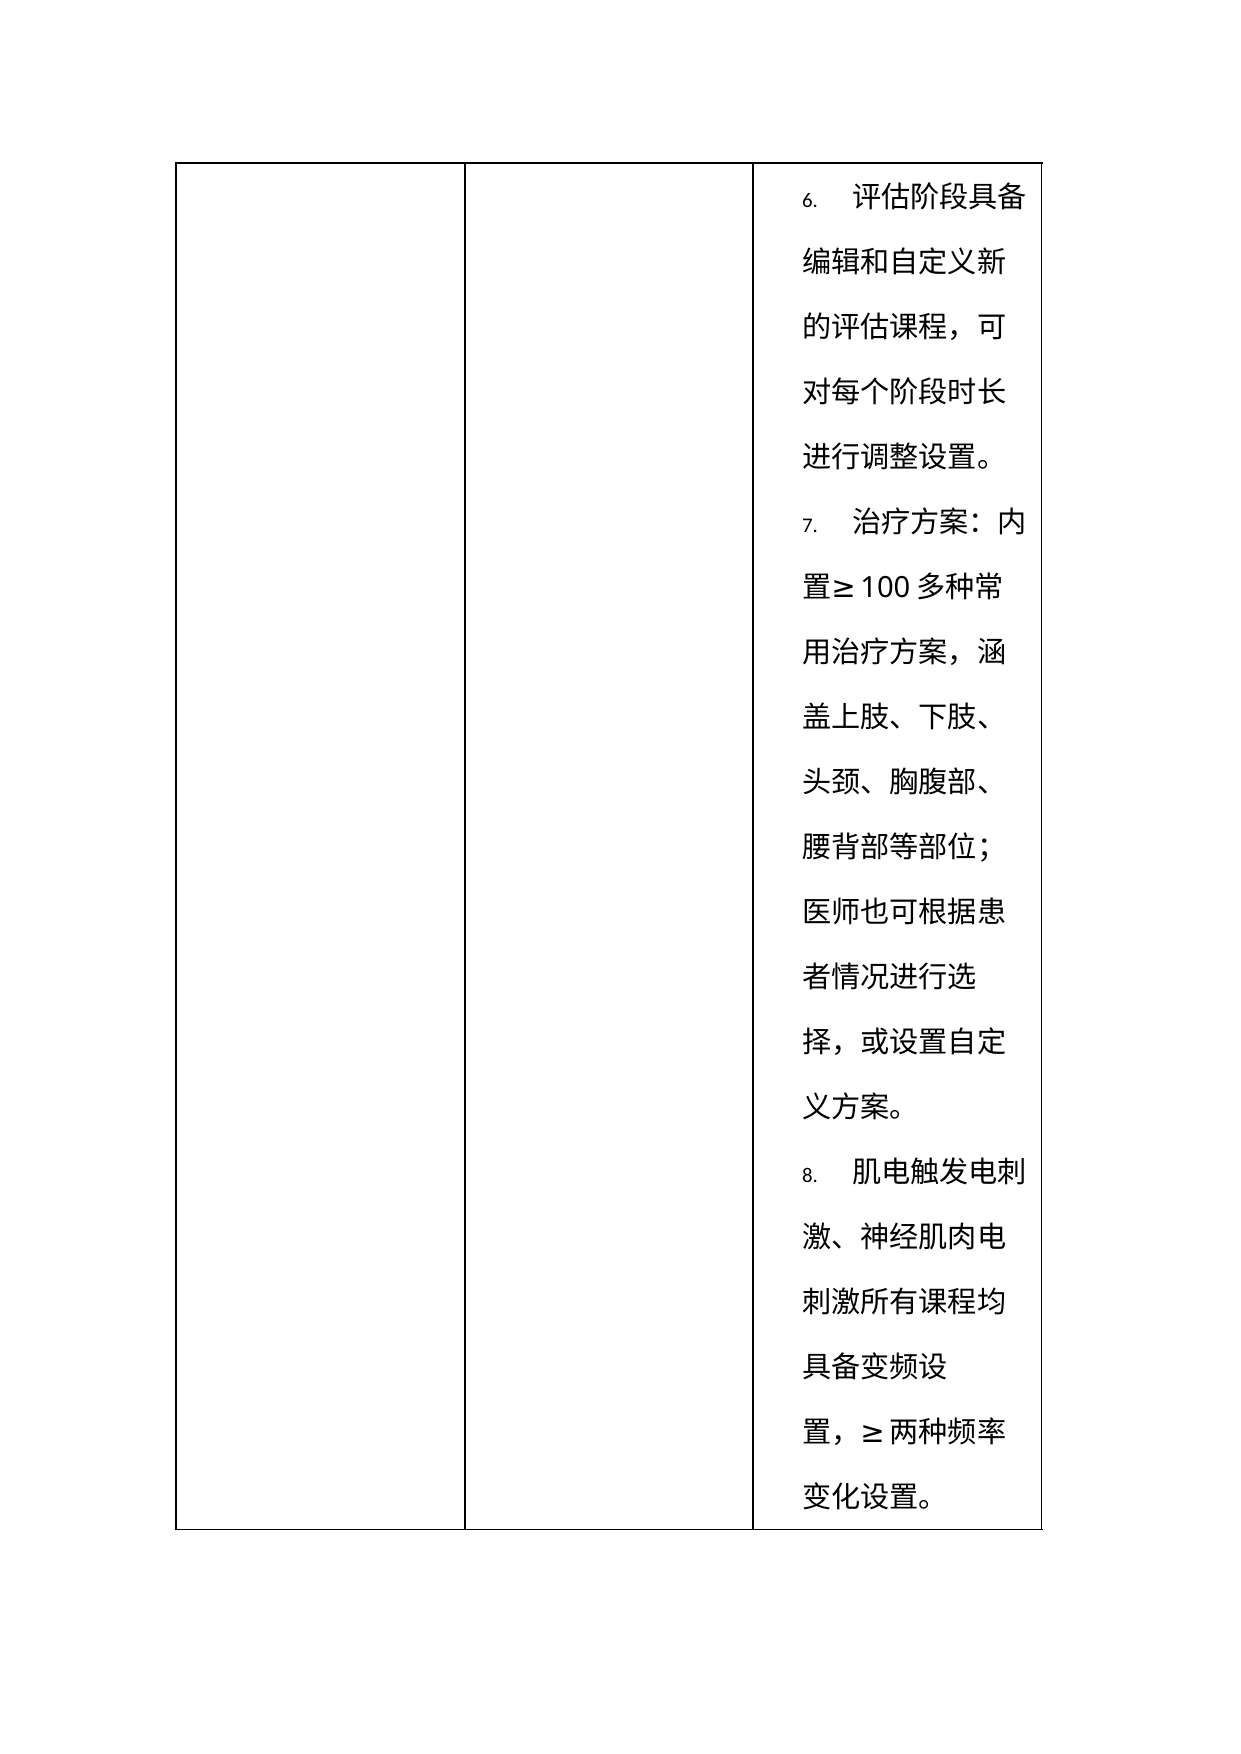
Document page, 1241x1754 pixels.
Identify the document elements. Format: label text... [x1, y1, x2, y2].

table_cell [754, 164, 1041, 1528]
table_cell [466, 164, 752, 1528]
table_cell 1 [177, 164, 464, 1528]
